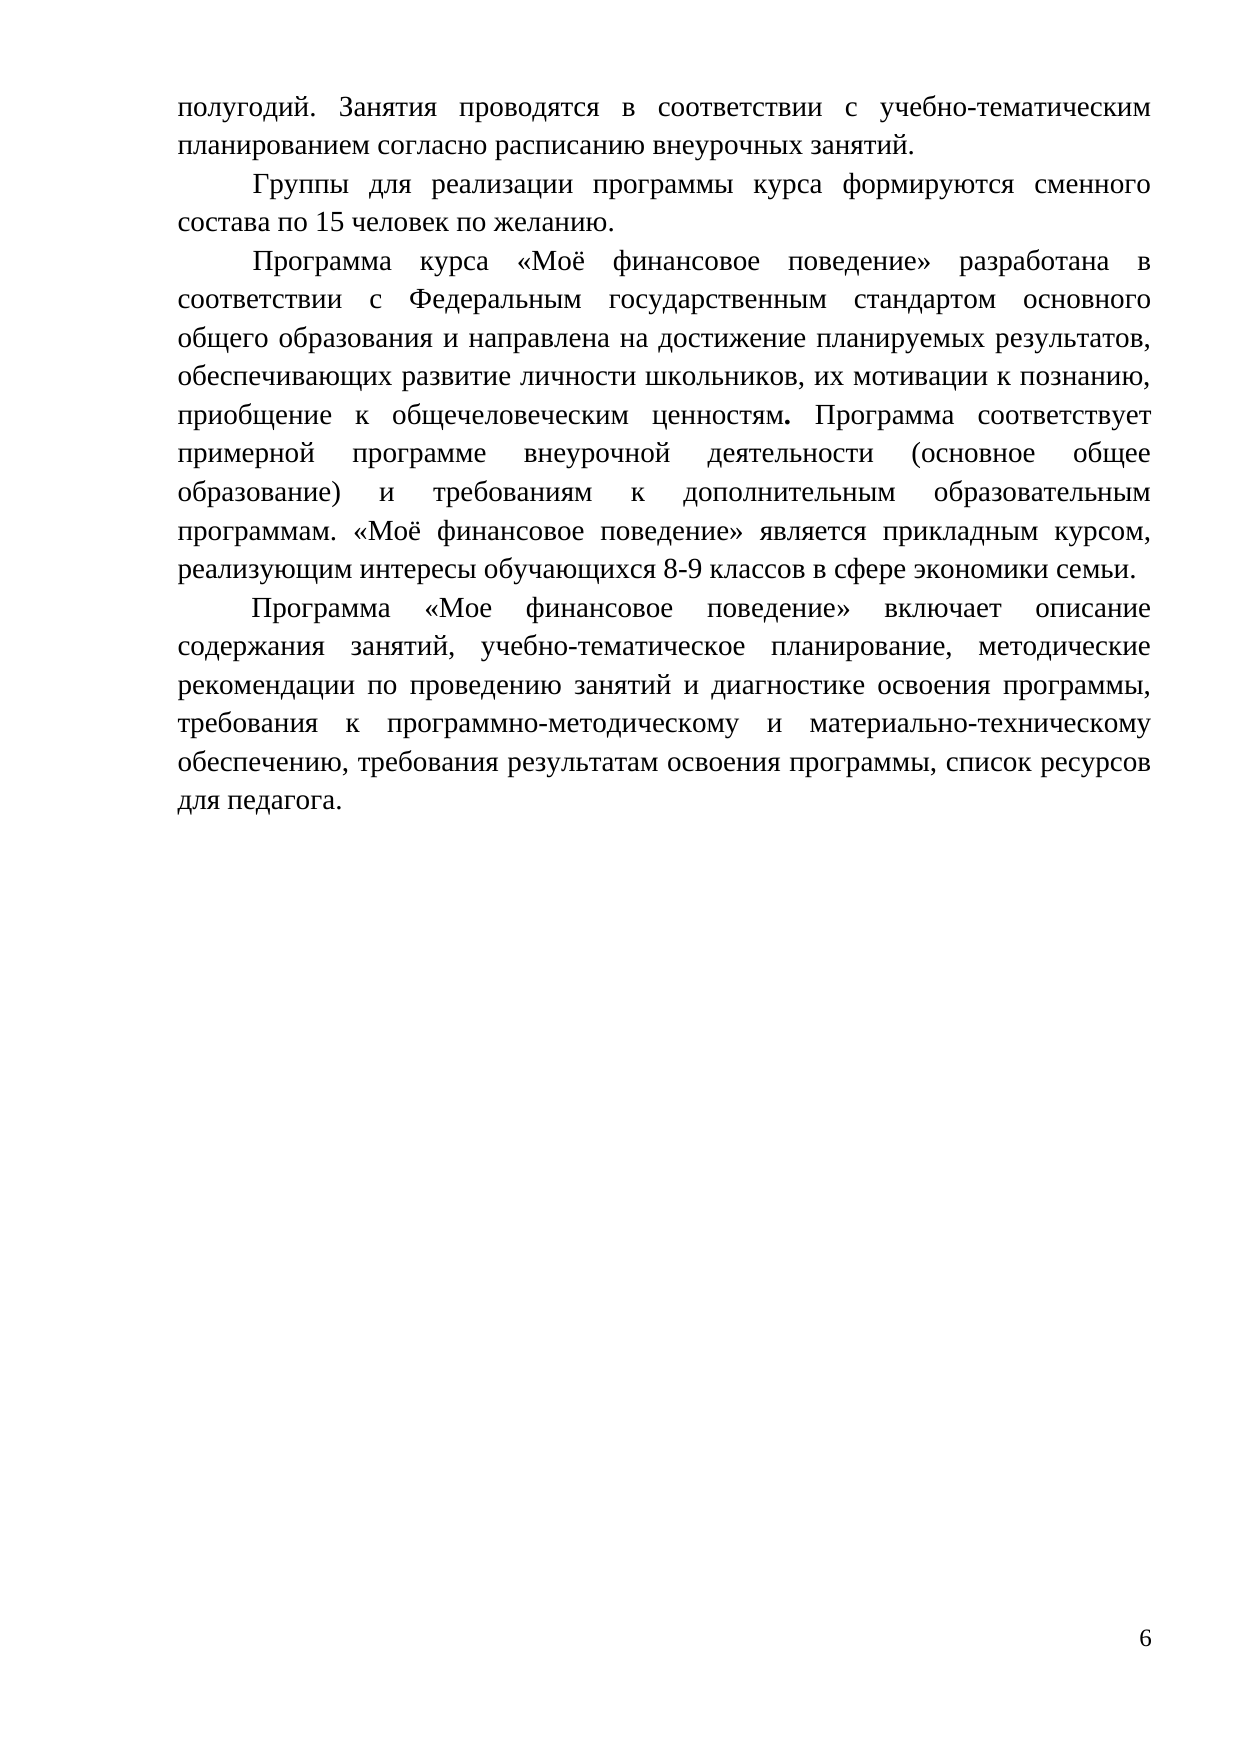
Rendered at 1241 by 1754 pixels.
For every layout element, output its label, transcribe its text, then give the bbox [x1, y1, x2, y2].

list Группы для реализации программы курса формируются сменного состава по 15 человек по желанию. [177, 166, 1152, 238]
text Программа «Мое финансовое поведение» включает описание содержания занятий, учебно-тематическое планирование, методические рекомендации по проведению занятий и диагностике освоения программы, требования к программно-методическому и материально-техническому обеспечению, требования результатам освоения программы, список ресурсов для педагога. [177, 590, 1152, 816]
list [177, 89, 1152, 161]
list Программа курса «Моё финансовое поведение» разработана в соответствии с Федеральным государственным стандартом основного общего образования и направлена на достижение планируемых результатов, обеспечивающих развитие личности школьников, их мотивации к познанию, приобщение к общечеловеческим ценностям. Программа соответствует примерной программе внеурочной деятельности (основное общее образование) и требованиям к дополнительным образовательным программам. «Моё финансовое поведение» является прикладным курсом, реализующим интересы обучающихся 8-9 классов в сфере экономики семьи. [177, 243, 1152, 585]
